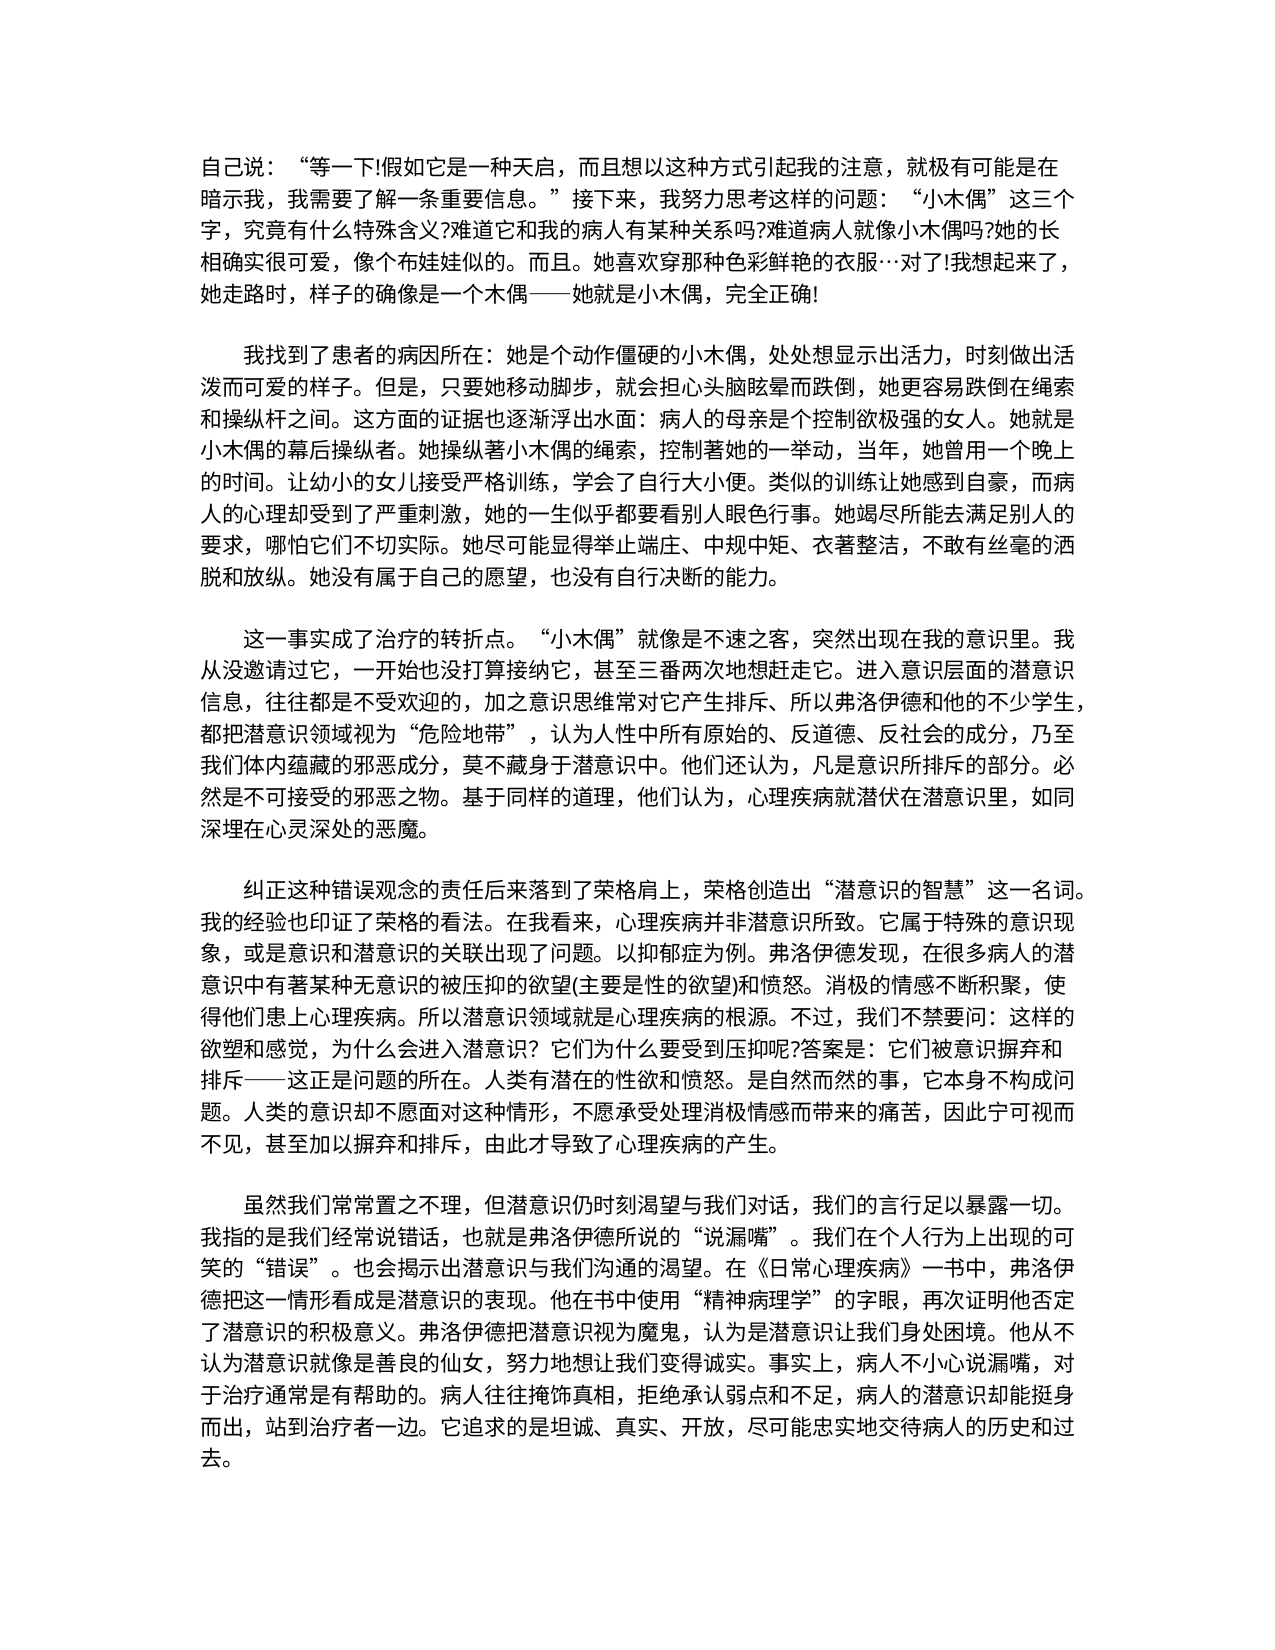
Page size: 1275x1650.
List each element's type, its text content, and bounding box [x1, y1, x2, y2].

text 虽然我们常常置之不理，但潜意识仍时刻渴望与我们对话，我们的言行足以暴露一切。我指的是我们经常说错话，也就是弗洛伊德所说的“说漏嘴”。我们在个人行为上出现的可笑的“错误”。也会揭示出潜意识与我们沟通的渴望。在《日常心理疾病》一书中，弗洛伊德把这一情形看成是潜意识的衷现。他在书中使用“精神病理学”的字眼，再次证明他否定了潜意识的积极意义。弗洛伊德把潜意识视为魔鬼，认为是潜意识让我们身处困境。他从不认为潜意识就像是善良的仙女，努力地想让我们变得诚实。事实上，病人不小心说漏嘴，对于治疗通常是有帮助的。病人往往掩饰真相，拒绝承认弱点和不足，病人的潜意识却能挺身而出，站到治疗者一边。它追求的是坦诚、真实、开放，尽可能忠实地交待病人的历史和过去。 [200, 1188, 1075, 1473]
text 我找到了患者的病因所在：她是个动作僵硬的小木偶，处处想显示出活力，时刻做出活泼而可爱的样子。但是，只要她移动脚步，就会担心头脑眩晕而跌倒，她更容易跌倒在绳索和操纵杆之间。这方面的证据也逐渐浮出水面：病人的母亲是个控制欲极强的女人。她就是小木偶的幕后操纵者。她操纵著小木偶的绳索，控制著她的一举动，当年，她曾用一个晚上的时间。让幼小的女儿接受严格训练，学会了自行大小便。类似的训练让她感到自豪，而病人的心理却受到了严重刺激，她的一生似乎都要看别人眼色行事。她竭尽所能去满足别人的要求，哪怕它们不切实际。她尽可能显得举止端庄、中规中矩、衣著整洁，不敢有丝毫的洒脱和放纵。她没有属于自己的愿望，也没有自行决断的能力。 [200, 338, 1075, 592]
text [200, 150, 1075, 309]
text 纠正这种错误观念的责任后来落到了荣格肩上，荣格创造出“潜意识的智慧”这一名词。我的经验也印证了荣格的看法。在我看来，心理疾病并非潜意识所致。它属于特殊的意识现象，或是意识和潜意识的关联出现了问题。以抑郁症为例。弗洛伊德发现，在很多病人的潜意识中有著某种无意识的被压抑的欲望(主要是性的欲望)和愤怒。消极的情感不断积聚，使得他们患上心理疾病。所以潜意识领域就是心理疾病的根源。不过，我们不禁要问：这样的欲塑和感觉，为什么会进入潜意识？它们为什么要受到压抑呢?答案是：它们被意识摒弃和排斥——这正是问题的所在。人类有潜在的性欲和愤怒。是自然而然的事，它本身不构成问题。人类的意识却不愿面对这种情形，不愿承受处理消极情感而带来的痛苦，因此宁可视而不见，甚至加以摒弃和排斥，由此才导致了心理疾病的产生。 [200, 873, 1075, 1158]
text 这一事实成了治疗的转折点。“小木偶”就像是不速之客，突然出现在我的意识里。我从没邀请过它，一开始也没打算接纳它，甚至三番两次地想赶走它。进入意识层面的潜意识信息，往往都是不受欢迎的，加之意识思维常对它产生排斥、所以弗洛伊德和他的不少学生，都把潜意识领域视为“危险地带”，认为人性中所有原始的、反道德、反社会的成分，乃至我们体内蕴藏的邪恶成分，莫不藏身于潜意识中。他们还认为，凡是意识所排斥的部分。必然是不可接受的邪恶之物。基于同样的道理，他们认为，心理疾病就潜伏在潜意识里，如同深埋在心灵深处的恶魔。 [200, 622, 1075, 843]
